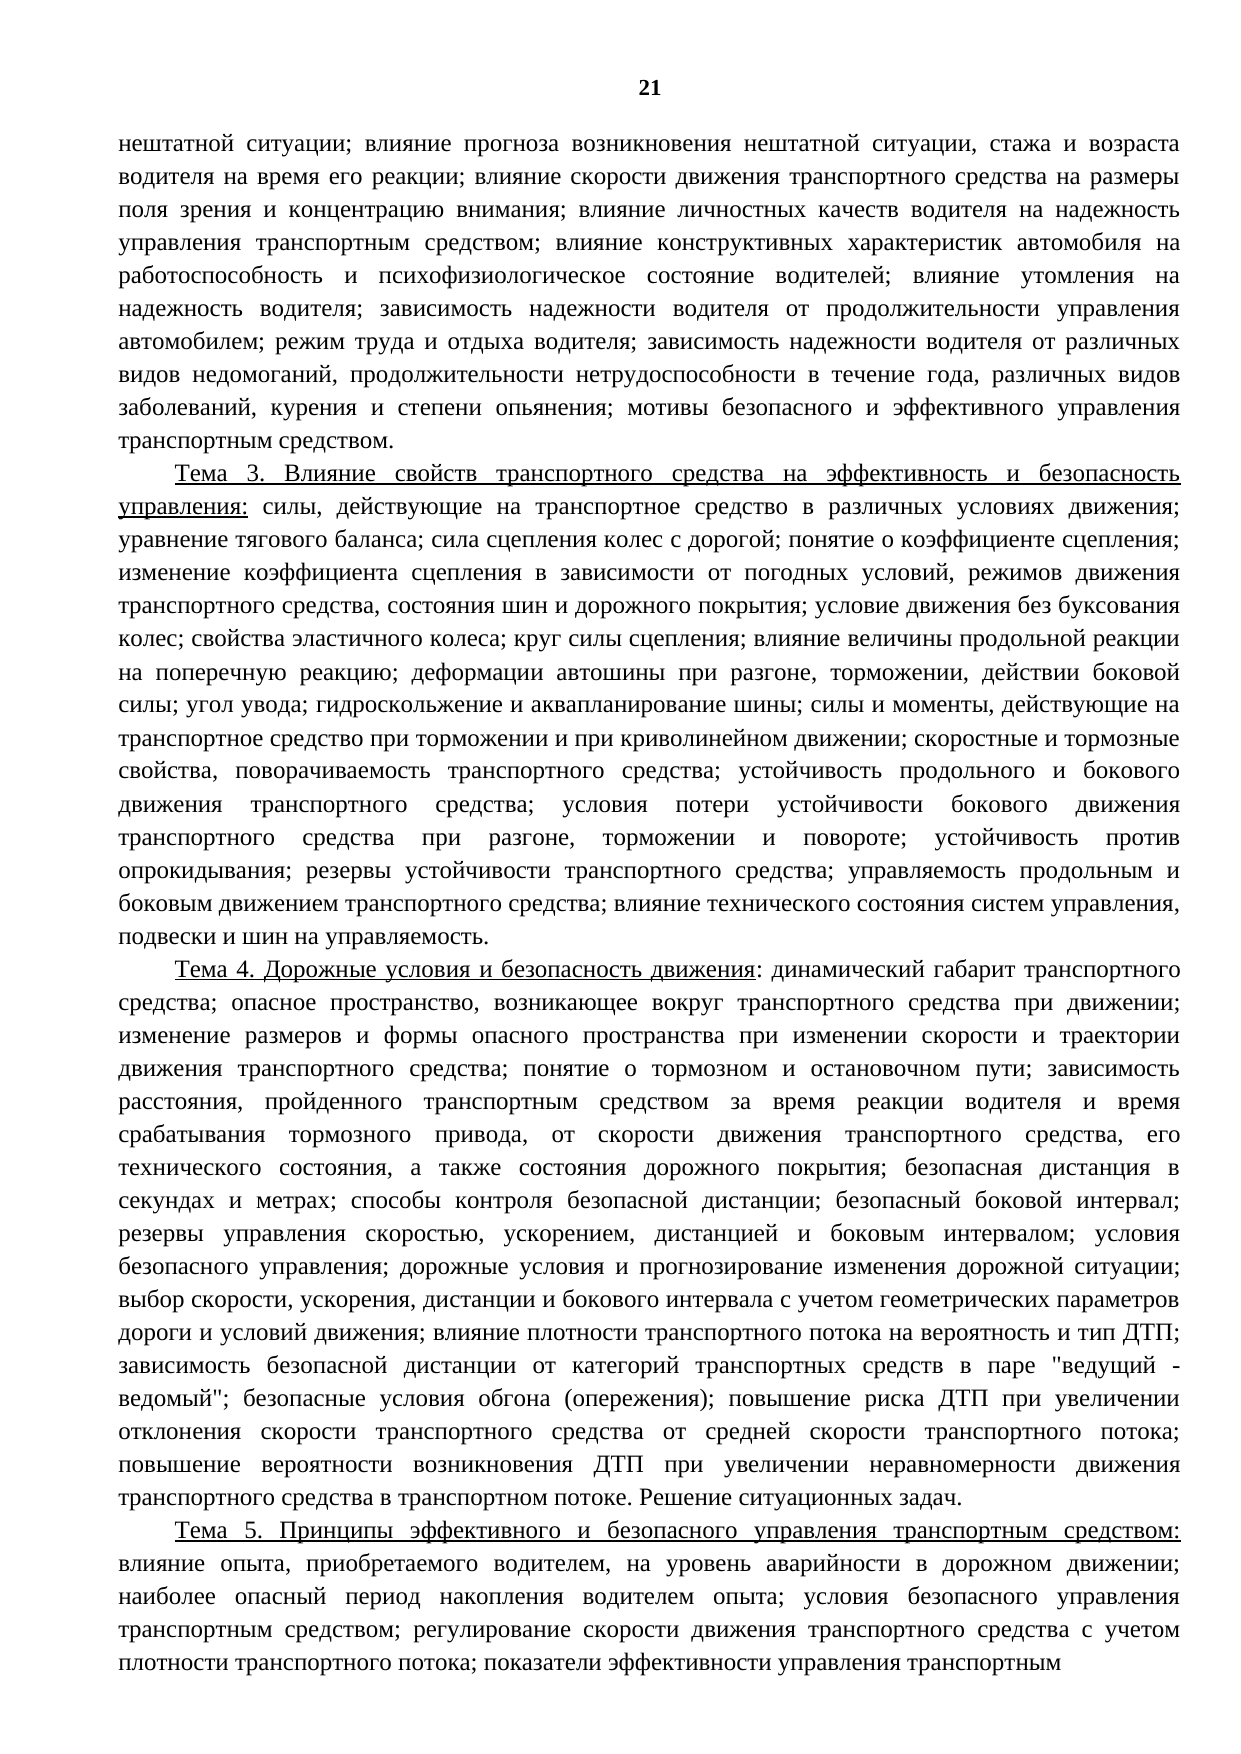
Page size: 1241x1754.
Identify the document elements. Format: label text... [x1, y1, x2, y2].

text Тема 4. Дорожные условия и безопасность движения: динамический габарит транспортного средства; опасное пространство, возникающее вокруг транспортного средства при движении; изменение размеров и формы опасного пространства при изменении скорости и траектории движения транспортного средства; понятие о тормозном и остановочном пути; зависимость расстояния, пройденного транспортным средством за время реакции водителя и время срабатывания тормозного привода, от скорости движения транспортного средства, его технического состояния, а также состояния дорожного покрытия; безопасная дистанция в секундах и метрах; способы контроля безопасной дистанции; безопасный боковой интервал; резервы управления скоростью, ускорением, дистанцией и боковым интервалом; условия безопасного управления; дорожные условия и прогнозирование изменения дорожной ситуации; выбор скорости, ускорения, дистанции и бокового интервала с учетом геометрических параметров дороги и условий движения; влияние плотности транспортного потока на вероятность и тип ДТП; зависимость безопасной дистанции от категорий транспортных средств в паре "ведущий - ведомый"; безопасные условия обгона (опережения); повышение риска ДТП при увеличении отклонения скорости транспортного средства от средней скорости транспортного потока; повышение вероятности возникновения ДТП при увеличении неравномерности движения транспортного средства в транспортном потоке. Решение ситуационных задач. [118, 954, 1181, 1511]
text Тема 5. Принципы эффективного и безопасного управления транспортным средством: влияние опыта, приобретаемого водителем, на уровень аварийности в дорожном движении; наиболее опасный период накопления водителем опыта; условия безопасного управления транспортным средством; регулирование скорости движения транспортного средства с учетом плотности транспортного потока; показатели эффективности управления транспортным [118, 1515, 1181, 1676]
text нештатной ситуации; влияние прогноза возникновения нештатной ситуации, стажа и возраста водителя на время его реакции; влияние скорости движения транспортного средства на размеры поля зрения и концентрацию внимания; влияние личностных качеств водителя на надежность управления транспортным средством; влияние конструктивных характеристик автомобиля на работоспособность и психофизиологическое состояние водителей; влияние утомления на надежность водителя; зависимость надежности водителя от продолжительности управления автомобилем; режим труда и отдыха водителя; зависимость надежности водителя от различных видов недомоганий, продолжительности нетрудоспособности в течение года, различных видов заболеваний, курения и степени опьянения; мотивы безопасного и эффективного управления транспортным средством. [118, 128, 1181, 454]
text Тема 3. Влияние свойств транспортного средства на эффективность и безопасность управления: силы, действующие на транспортное средство в различных условиях движения; уравнение тягового баланса; сила сцепления колес с дорогой; понятие о коэффициенте сцепления; изменение коэффициента сцепления в зависимости от погодных условий, режимов движения транспортного средства, состояния шин и дорожного покрытия; условие движения без буксования колес; свойства эластичного колеса; круг силы сцепления; влияние величины продольной реакции на поперечную реакцию; деформации автошины при разгоне, торможении, действии боковой силы; угол увода; гидроскольжение и аквапланирование шины; силы и моменты, действующие на транспортное средство при торможении и при криволинейном движении; скоростные и тормозные свойства, поворачиваемость транспортного средства; устойчивость продольного и бокового движения транспортного средства; условия потери устойчивости бокового движения транспортного средства при разгоне, торможении и повороте; устойчивость против опрокидывания; резервы устойчивости транспортного средства; управляемость продольным и боковым движением транспортного средства; влияние технического состояния систем управления, подвески и шин на управляемость. [118, 458, 1181, 949]
